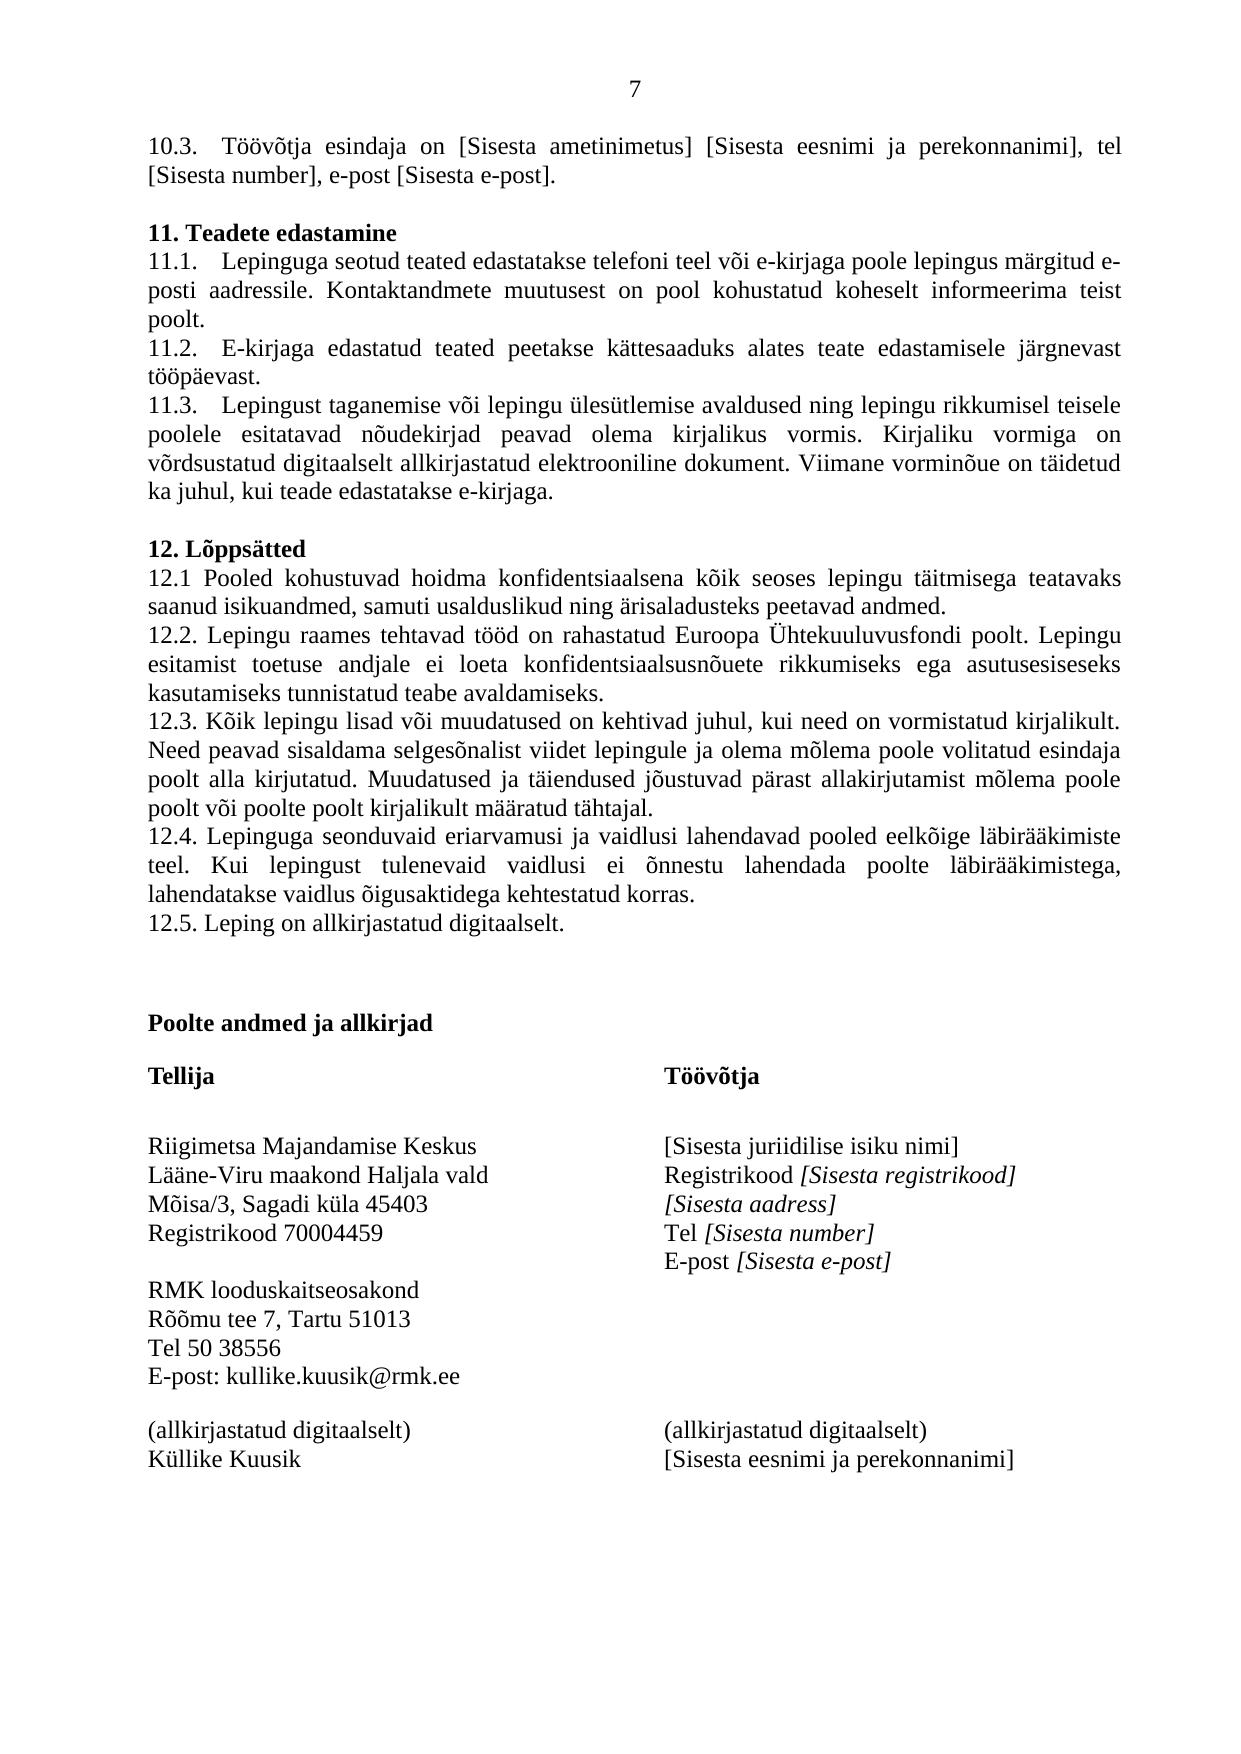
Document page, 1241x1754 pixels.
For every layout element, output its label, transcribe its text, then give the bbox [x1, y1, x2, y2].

text Rõõmu tee 7, Tartu 51013 [148, 1304, 1122, 1333]
text RMK looduskaitseosakond [148, 1275, 1122, 1304]
text (allkirjastatud digitaalselt) (allkirjastatud digitaalselt) [148, 1419, 1122, 1444]
text 12.2. Lepingu raames tehtavad tööd on rahastatud Euroopa Ühtekuuluvusfondi poolt. Lepingu esitamist toetuse andjale ei loeta konfidentsiaalsusnõuete rikkumiseks ega asutusesiseseks kasutamiseks tunnistatud teabe avaldamiseks. [148, 620, 1122, 706]
text 12.3. Kõik lepingu lisad või muudatused on kehtivad juhul, kui need on vormistatud kirjalikult. Need peavad sisaldama selgesõnalist viidet lepingule ja olema mõlema poole volitatud esindaja poolt alla kirjutatud. Muudatused ja täiendused jõustuvad pärast allakirjutamist mõlema poole poolt või poolte poolt kirjalikult määratud tähtajal. [148, 706, 1122, 821]
text 11. Teadete edastamine [148, 218, 1122, 246]
list Lepingust taganemise või lepingu ülesütlemise avaldused ning lepingu rikkumisel teisele poolele esitatavad nõudekirjad peavad olema kirjalikus vormis. Kirjaliku vormiga on võrdsustatud digitaalselt allkirjastatud elektrooniline dokument. Viimane vorminõue on täidetud ka juhul, kui teade edastatakse e-kirjaga. [148, 390, 1122, 505]
text 12. Lõppsätted [148, 534, 1122, 563]
text 12.5. Leping on allkirjastatud digitaalselt. [148, 908, 1122, 936]
text E-post [148, 1246, 1122, 1275]
list Lepinguga seotud teated edastatakse telefoni teel või e-kirjaga poole lepingus märgitud e-posti aadressile. Kontaktandmete muutusest on pool kohustatud koheselt informeerima teist poolt. [148, 246, 1122, 333]
text 12.1 Pooled kohustuvad hoidma konfidentsiaalsena kõik seoses lepingu täitmisega teatavaks saanud isikuandmed, samuti usalduslikud ning ärisaladusteks peetavad andmed. [148, 563, 1122, 620]
text Mõisa/3, Sagadi küla 45403 [148, 1189, 1122, 1218]
subtitle Tellija Töövõtja [148, 1061, 1122, 1090]
text Riigimetsa Majandamise Keskus [148, 1131, 1122, 1160]
text Registrikood 70004459 Tel [148, 1218, 1122, 1246]
text 12.4. Lepinguga seonduvaid eriarvamusi ja vaidlusi lahendavad pooled eelkõige läbirääkimiste teel. Kui lepingust tulenevaid vaidlusi ei õnnestu lahendada poolte läbirääkimistega, lahendatakse vaidlus õigusaktidega kehtestatud korras. [148, 821, 1122, 908]
list E-kirjaga edastatud teated peetakse kättesaaduks alates teate edastamisele järgnevast tööpäevast. [148, 333, 1122, 390]
list Töövõtja esindaja on tel , e-post [148, 131, 1122, 189]
text Tel 50 38556 [148, 1333, 1122, 1361]
text E-post: kullike.kuusik@rmk.ee [148, 1361, 1122, 1390]
text Poolte andmed ja allkirjad [148, 1011, 1122, 1036]
text Küllike Kuusik [148, 1444, 1122, 1473]
text Lääne-Viru maakond Haljala vald Registrikood [148, 1160, 1122, 1189]
